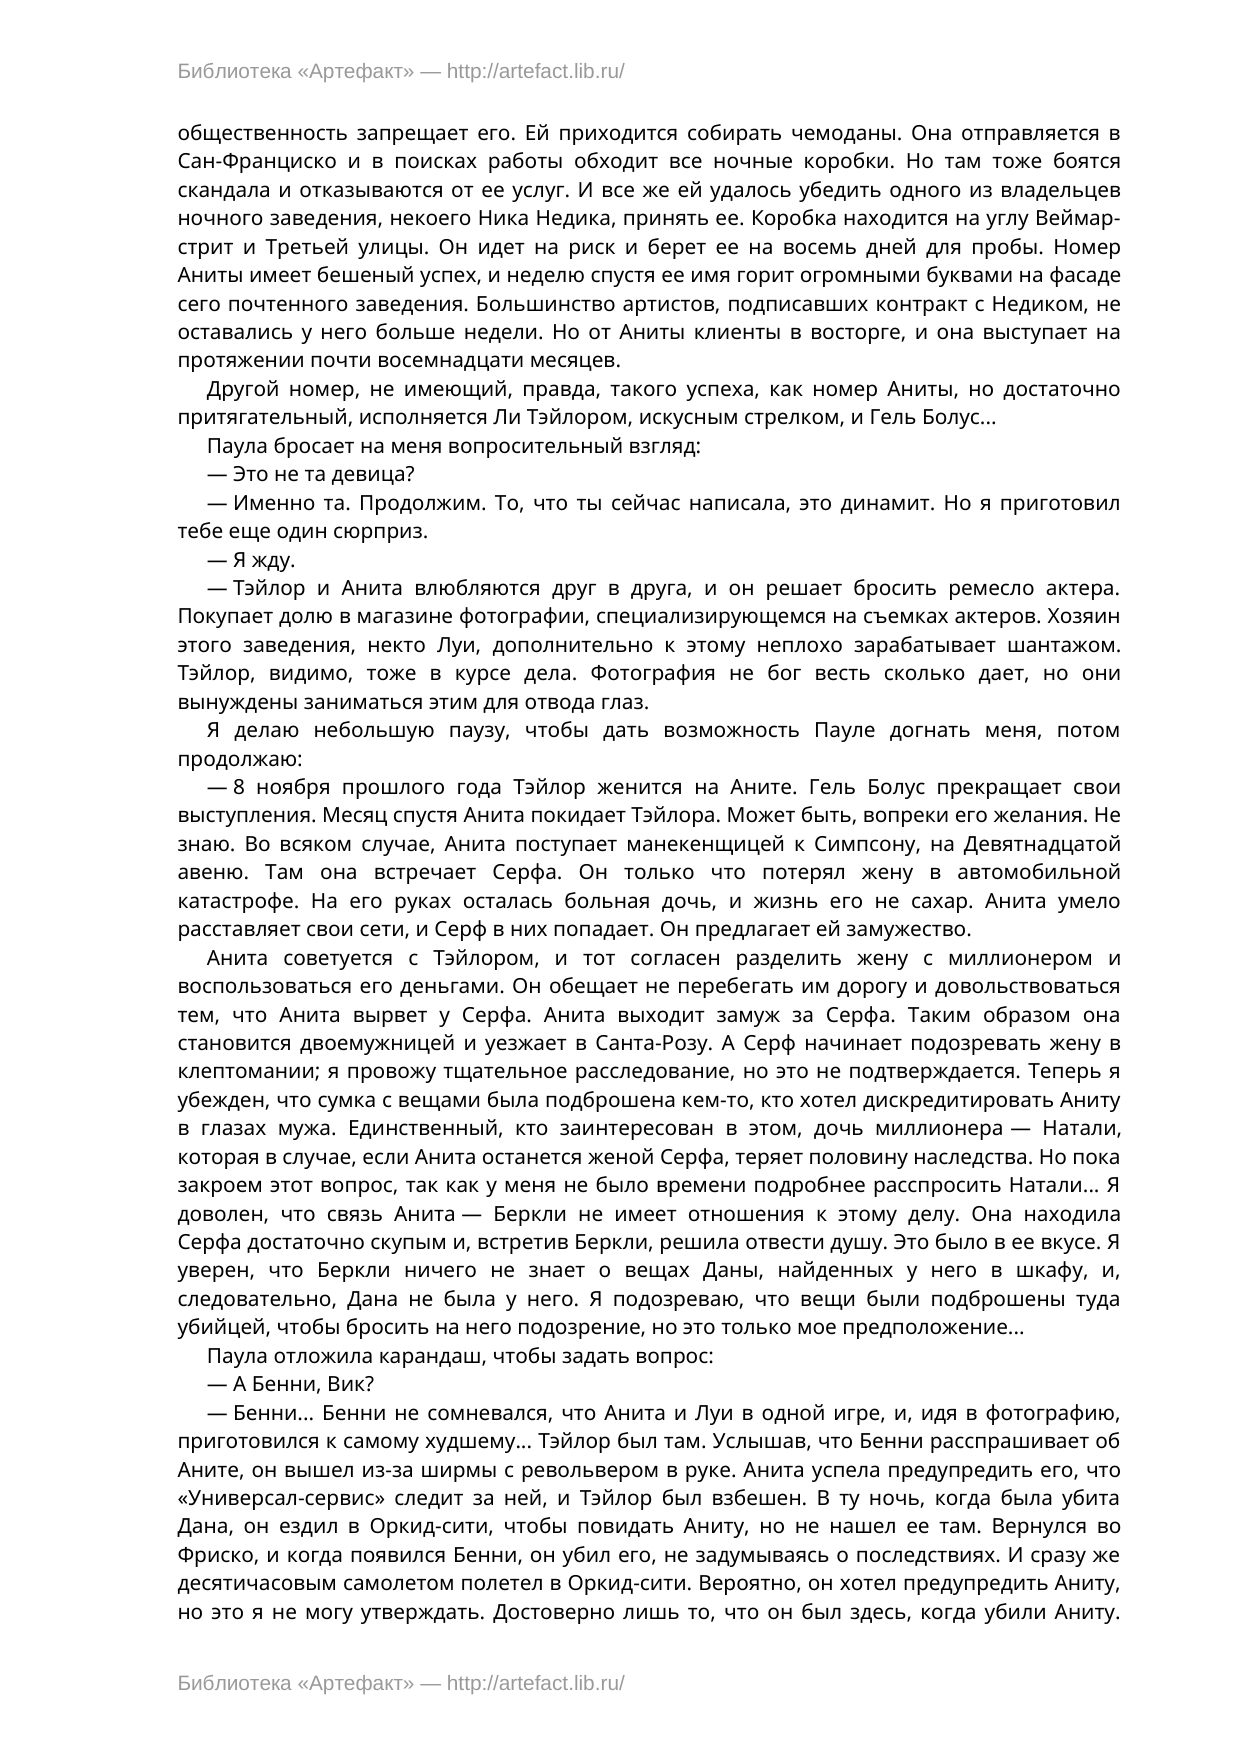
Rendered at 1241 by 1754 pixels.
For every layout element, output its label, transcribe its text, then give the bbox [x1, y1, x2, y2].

text — Я жду. [177, 545, 1122, 573]
text Я делаю небольшую паузу, чтобы дать возможность Пауле догнать меня, потом продолжаю: [177, 715, 1122, 772]
text Паула отложила карандаш, чтобы задать вопрос: [177, 1341, 1122, 1369]
text Другой номер, не имеющий, правда, такого успеха, как номер Аниты, но достаточно притягательный, исполняется Ли Тэйлором, искусным стрелком, и Гель Болус... [177, 374, 1122, 431]
text — Это не та девица? [177, 459, 1122, 488]
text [177, 118, 1122, 374]
text — 8 ноября прошлого года Тэйлор женится на Аните. Гель Болус прекращает свои выступления. Месяц спустя Анита покидает Тэйлора. Может быть, вопреки его желания. Не знаю. Во всяком случае, Анита поступает манекенщицей к Симпсону, на Девятнадцатой авеню. Там она встречает Серфа. Он только что потерял жену в автомобильной катастрофе. На его руках осталась больная дочь, и жизнь его не сахар. Анита умело расставляет свои сети, и Серф в них попадает. Он предлагает ей замужество. [177, 772, 1122, 943]
text Паула бросает на меня вопросительный взгляд: [177, 431, 1122, 459]
text — А Бенни, Вик? [177, 1369, 1122, 1398]
text Анита советуется с Тэйлором, и тот согласен разделить жену с миллионером и воспользоваться его деньгами. Он обещает не перебегать им дорогу и довольствоваться тем, что Анита вырвет у Серфа. Анита выходит замуж за Серфа. Таким образом она становится двоемужницей и уезжает в Санта-Розу. А Серф начинает подозревать жену в клептомании; я провожу тщательное расследование, но это не подтверждается. Теперь я убежден, что сумка с вещами была подброшена кем-то, кто хотел дискредитировать Аниту в глазах мужа. Единственный, кто заинтересован в этом, дочь миллионера — Натали, которая в случае, если Анита останется женой Серфа, теряет половину наследства. Но пока закроем этот вопрос, так как у меня не было времени подробнее расспросить Натали... Я доволен, что связь Анита — Беркли не имеет отношения к этому делу. Она находила Серфа достаточно скупым и, встретив Беркли, решила отвести душу. Это было в ее вкусе. Я уверен, что Беркли ничего не знает о вещах Даны, найденных у него в шкафу, и, следовательно, Дана не была у него. Я подозреваю, что вещи были подброшены туда убийцей, чтобы бросить на него подозрение, но это только мое предположение... [177, 943, 1122, 1341]
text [177, 1398, 1122, 1625]
text — Именно та. Продолжим. То, что ты сейчас написала, это динамит. Но я приготовил тебе еще один сюрприз. [177, 488, 1122, 545]
text — Тэйлор и Анита влюбляются друг в друга, и он решает бросить ремесло актера. Покупает долю в магазине фотографии, специализирующемся на съемках актеров. Хозяин этого заведения, некто Луи, дополнительно к этому неплохо зарабатывает шантажом. Тэйлор, видимо, тоже в курсе дела. Фотография не бог весть сколько дает, но они вынуждены заниматься этим для отвода глаз. [177, 573, 1122, 715]
